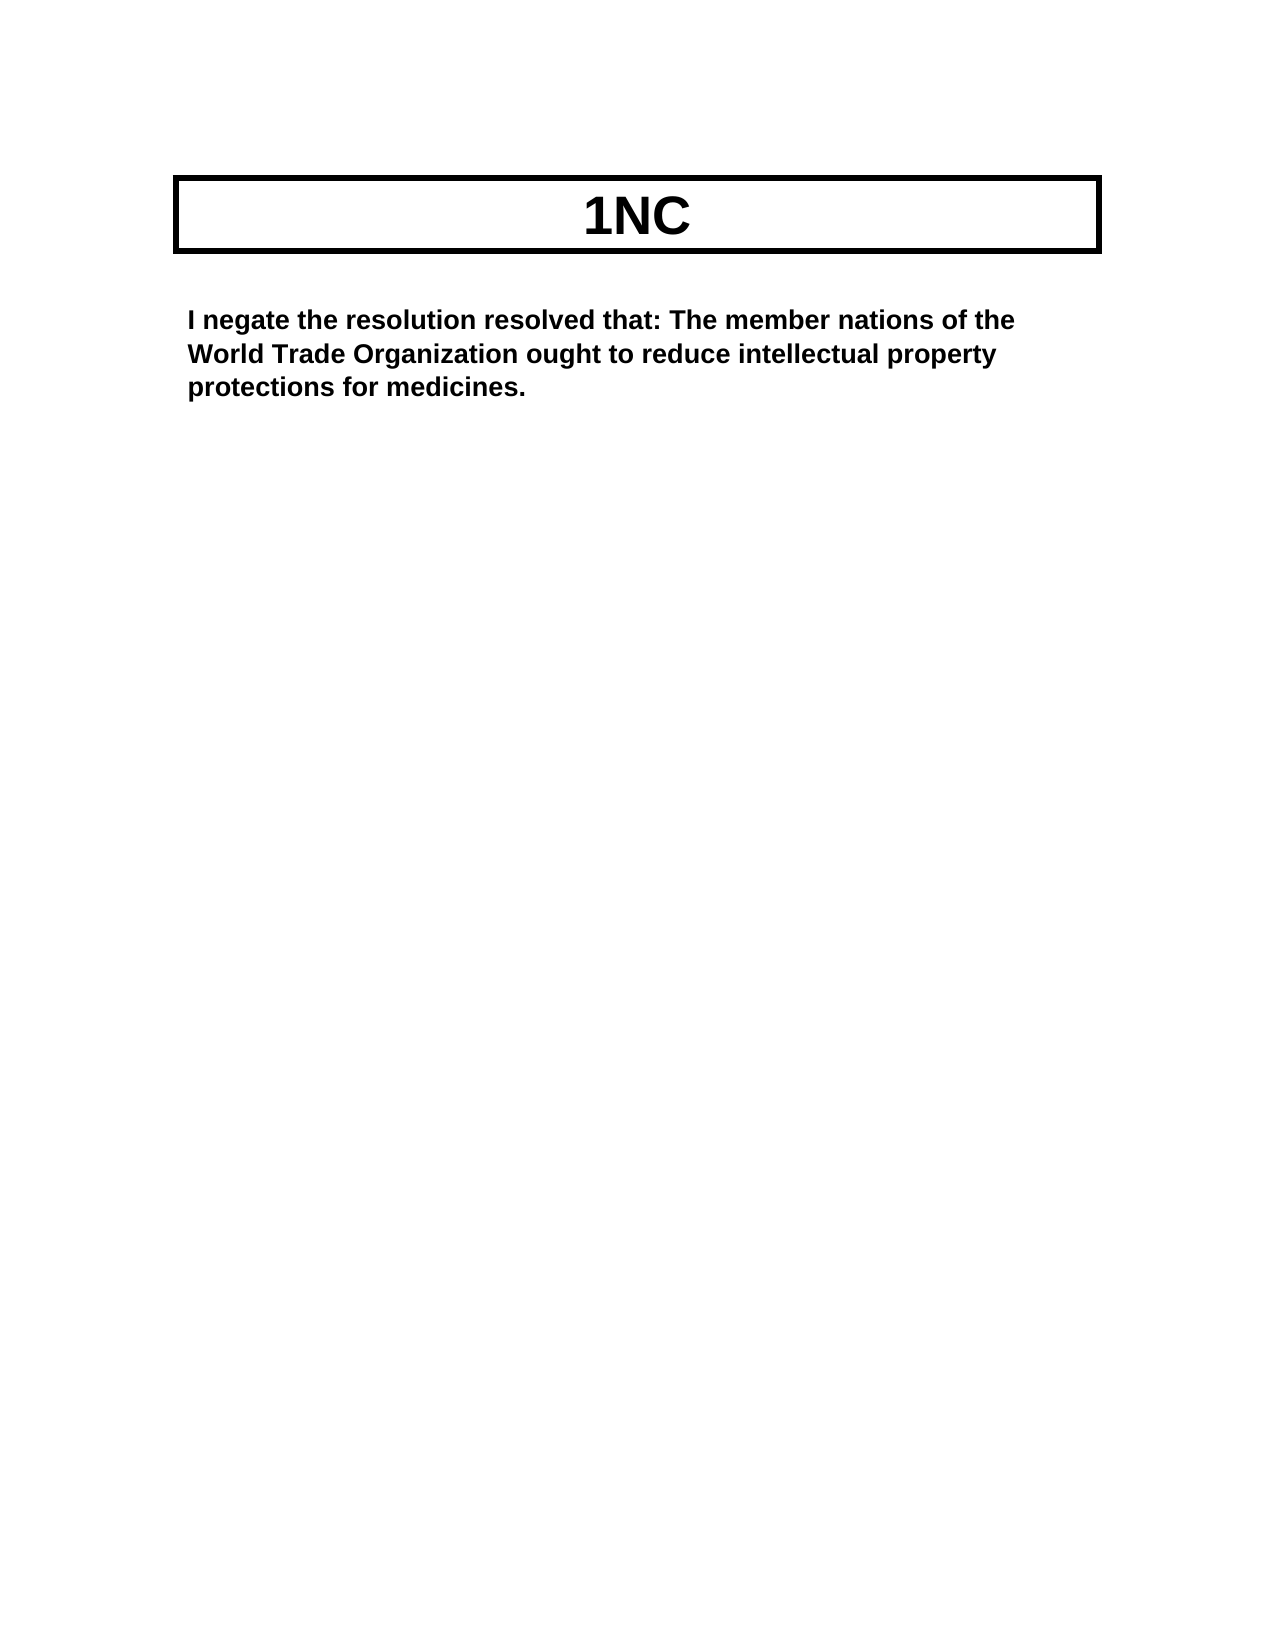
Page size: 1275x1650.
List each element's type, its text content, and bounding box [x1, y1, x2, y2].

subtitle 1NC [179, 181, 1096, 248]
subtitle I negate the resolution resolved that: The member nations of the World Trade Organization ought to reduce intellectual property protections for medicines. [187, 304, 1087, 403]
